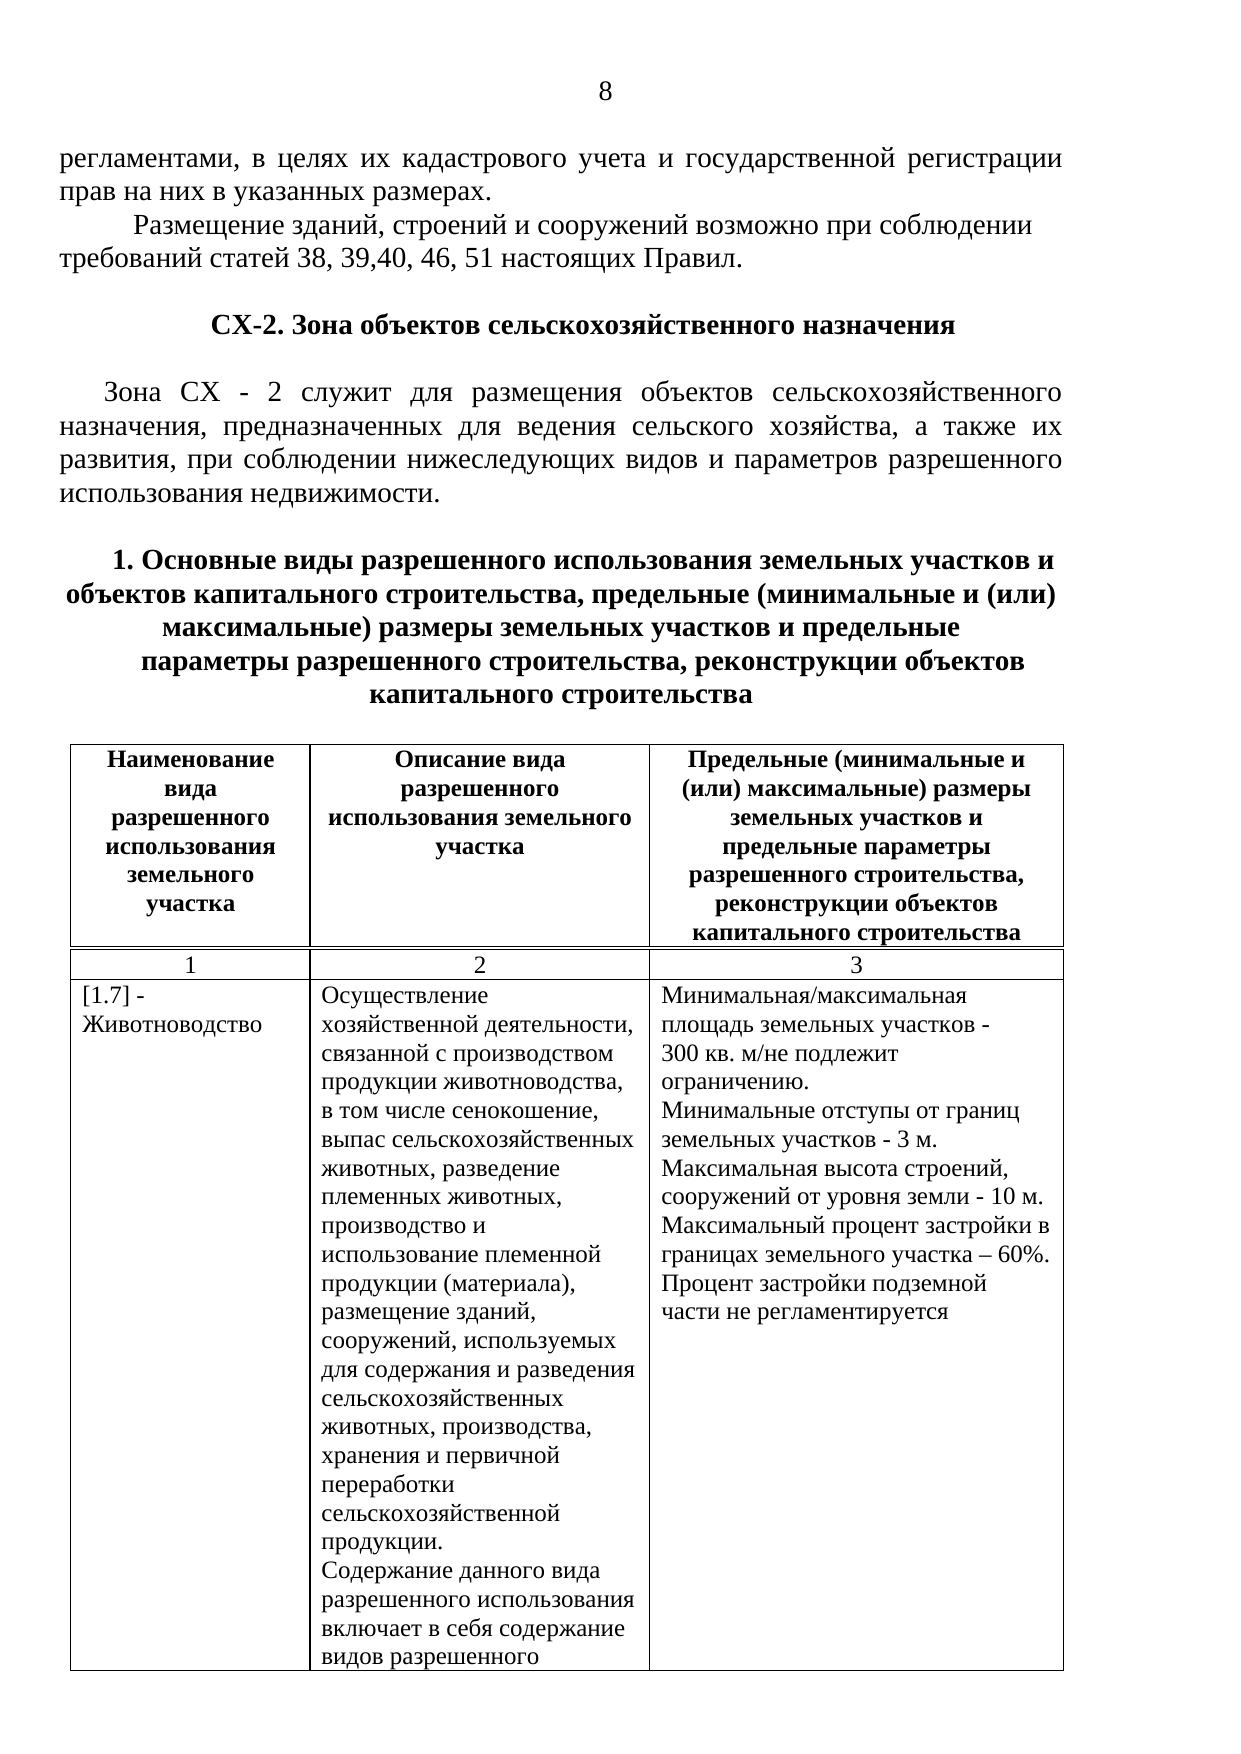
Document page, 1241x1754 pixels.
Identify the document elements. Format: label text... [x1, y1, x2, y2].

text Размещение зданий, строений и сооружений возможно при соблюдении требований статей 38, 39,40, 46, 51 настоящих Правил. [59, 207, 1063, 274]
table_header 2 [311, 950, 649, 979]
text 1. Основные виды разрешенного использования земельных участков и объектов капитального строительства, предельные (минимальные и (или) максимальные) размеры земельных участков и предельные [59, 542, 1063, 643]
table_header 3 [650, 950, 1063, 979]
table_cell [1.7] - Животноводство [71, 980, 309, 1670]
table_header Наименование вида разрешенного использования земельного участка [71, 745, 309, 946]
text параметры разрешенного строительства, реконструкции объектов капитального строительства [59, 643, 1063, 710]
text СХ-2. Зона объектов сельскохозяйственного назначения [59, 307, 1063, 341]
table_header Предельные (минимальные и (или) максимальные) размеры земельных участков и предельные параметры разрешенного строительства, реконструкции объектов капитального строительства [650, 745, 1063, 946]
table_header 1 [71, 950, 309, 979]
text Зона СХ - 2 служит для размещения объектов сельскохозяйственного назначения, предназначенных для ведения сельского хозяйства, а также их развития, при соблюдении нижеследующих видов и параметров разрешенного использования недвижимости. [59, 374, 1063, 509]
table_header Описание вида разрешенного использования земельного участка [311, 745, 649, 946]
